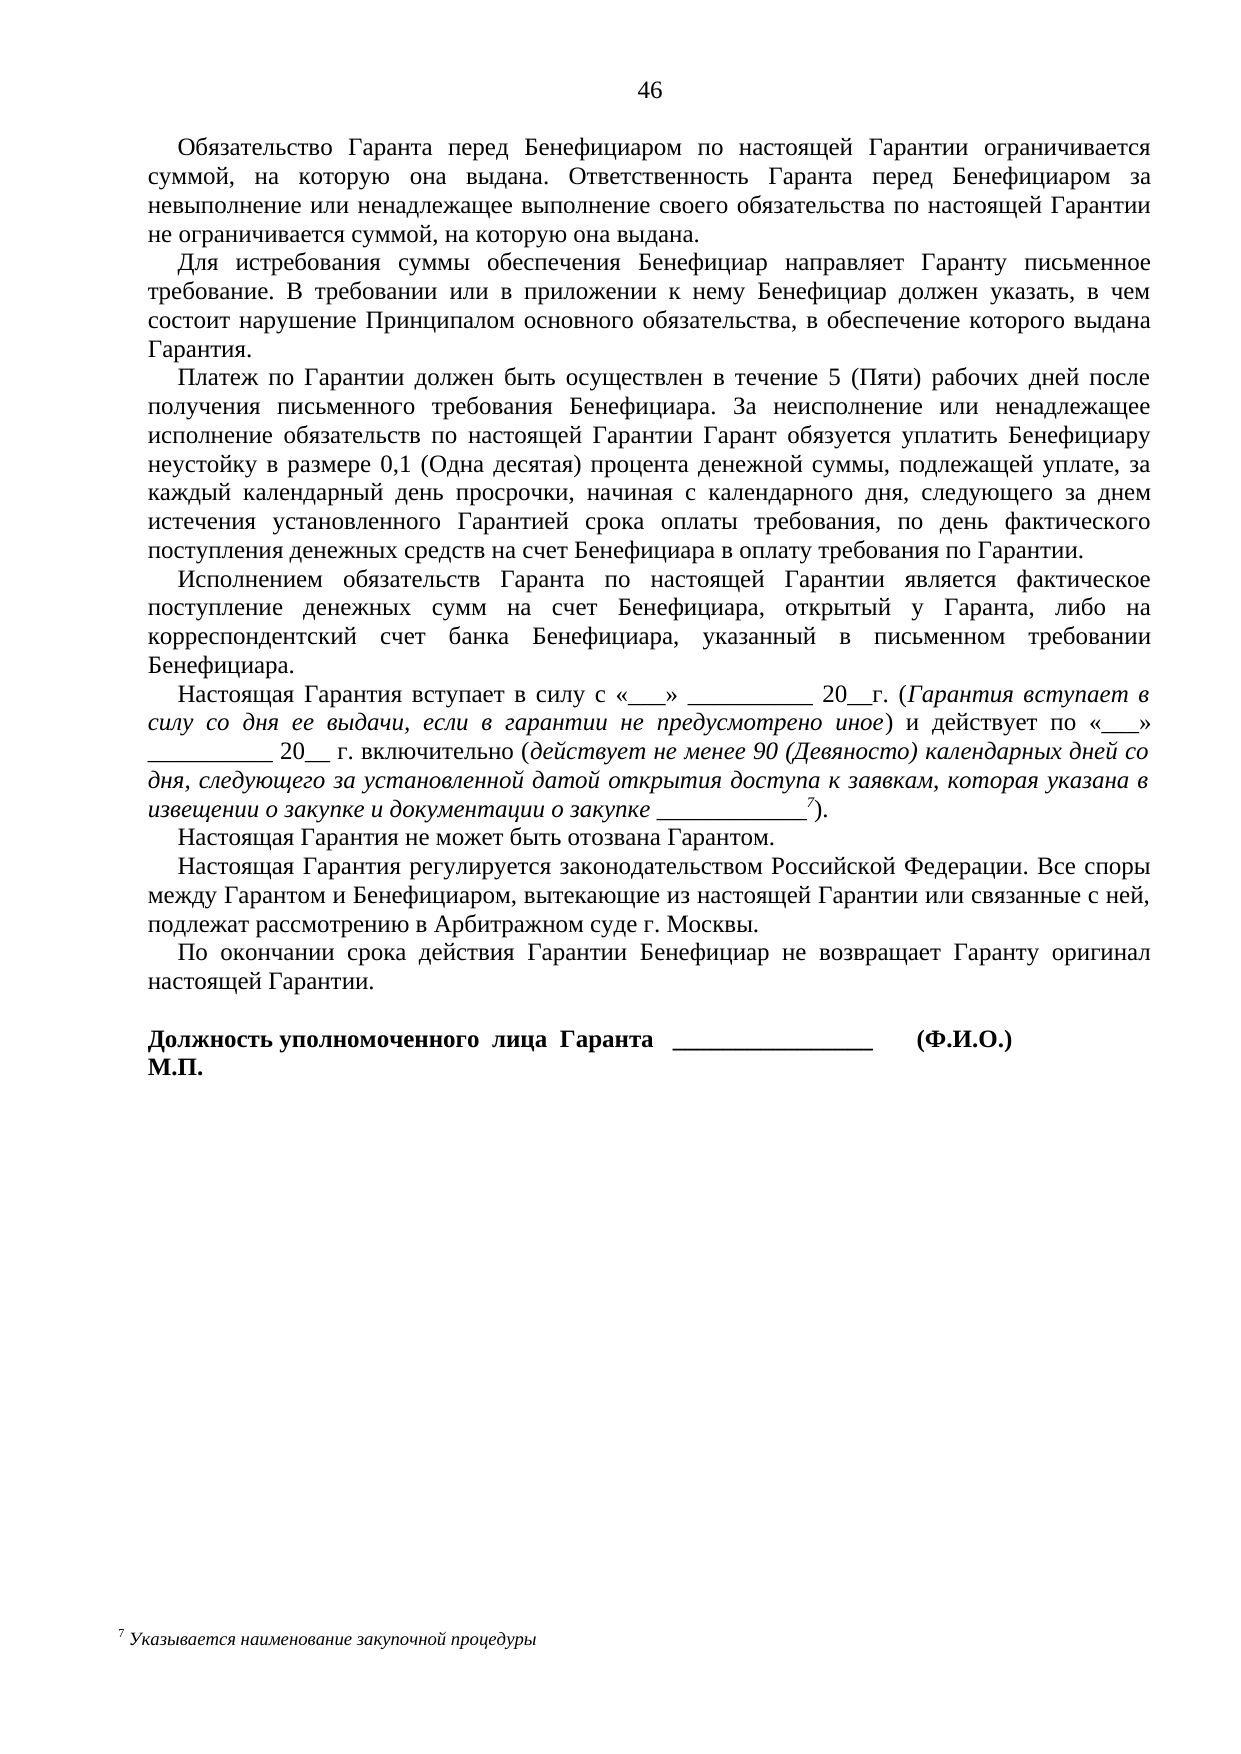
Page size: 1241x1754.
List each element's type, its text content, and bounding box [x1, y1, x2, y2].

text Платеж по Гарантии должен быть осуществлен в течение 5 (Пяти) рабочих дней после получения письменного требования Бенефициара. За неисполнение или ненадлежащее исполнение обязательств по настоящей Гарантии Гарант обязуется уплатить Бенефициару неустойку в размере 0,1 (Одна десятая) процента денежной суммы, подлежащей уплате, за каждый календарный день просрочки, начиная с календарного дня, следующего за днем истечения установленного Гарантией срока оплаты требования, по день фактического поступления денежных средств на счет Бенефициара в оплату требования по Гарантии. [148, 362, 1152, 564]
text Настоящая Гарантия не может быть отозвана Гарантом. [148, 822, 1152, 851]
text Исполнением обязательств Гаранта по настоящей Гарантии является фактическое поступление денежных сумм на счет Бенефициара, открытый у Гаранта, либо на корреспондентский счет банка Бенефициара, указанный в письменном требовании Бенефициара. [148, 564, 1152, 679]
text По окончании срока действия Гарантии Бенефициар не возвращает Гаранту оригинал настоящей Гарантии. [148, 937, 1152, 995]
text Обязательство Гаранта перед Бенефициаром по настоящей Гарантии ограничивается суммой, на которую она выдана. Ответственность Гаранта перед Бенефициаром за невыполнение или ненадлежащее выполнение своего обязательства по настоящей Гарантии не ограничивается суммой, на которую она выдана. [148, 132, 1152, 247]
text Настоящая Гарантия вступает в силу с «___» __________ 20__г. (Гарантия вступает в силу со дня ее выдачи, если в гарантии не предусмотрено иное) и действует по «___» __________ 20__ г. включительно (действует не менее 90 (Девяносто) календарных дней со дня, следующего за установленной датой открытия доступа к заявкам, которая указана в извещении о закупке и документации о закупке ____________). [148, 679, 1152, 822]
text Должность уполномоченного лица Гаранта ________________ (Ф.И.О.) [148, 1024, 1152, 1052]
text Для истребования суммы обеспечения Бенефициар направляет Гаранту письменное требование. В требовании или в приложении к нему Бенефициар должен указать, в чем состоит нарушение Принципалом основного обязательства, в обеспечение которого выдана Гарантия. [148, 247, 1152, 362]
text М.П. [148, 1052, 1152, 1081]
text Настоящая Гарантия регулируется законодательством Российской Федерации. Все споры между Гарантом и Бенефициаром, вытекающие из настоящей Гарантии или связанные с ней, подлежат рассмотрению в Арбитражном суде г. Москвы. [148, 851, 1152, 937]
